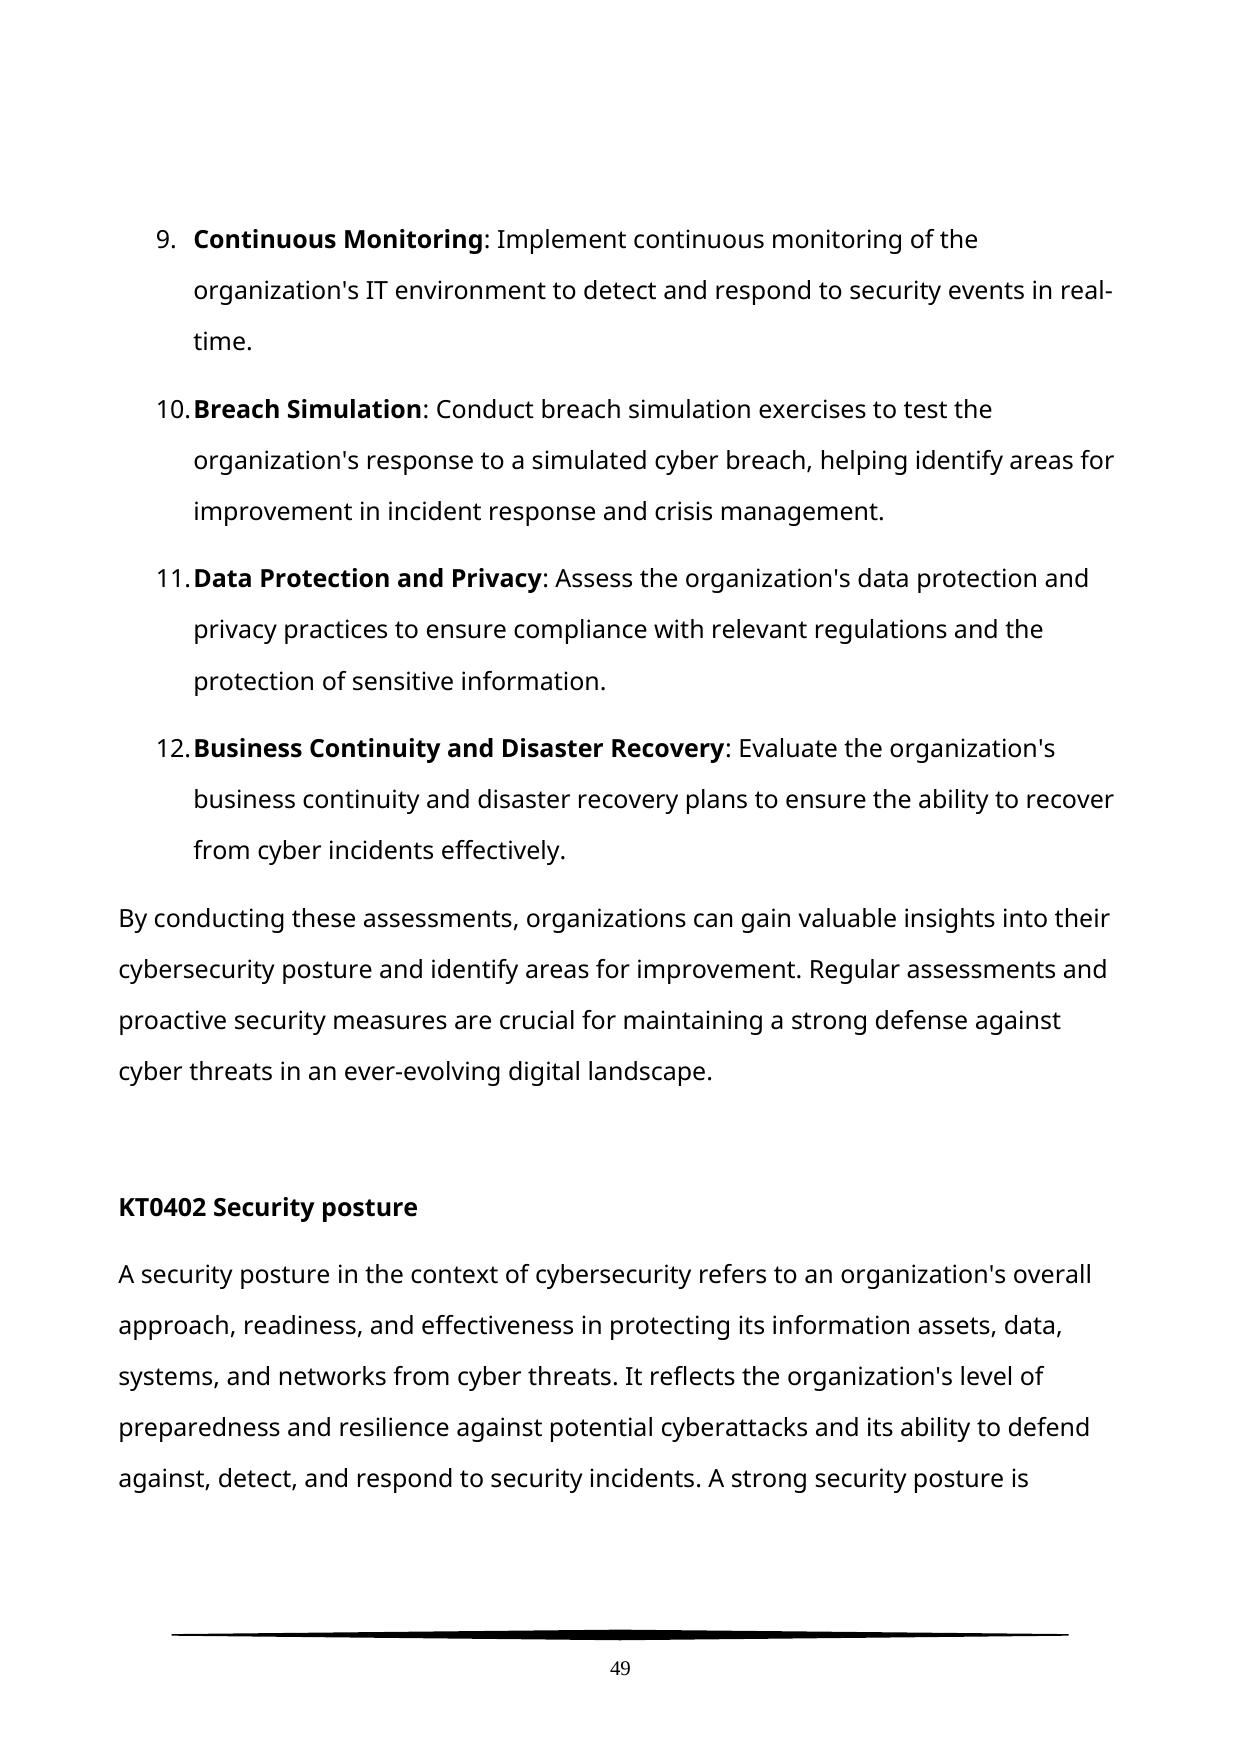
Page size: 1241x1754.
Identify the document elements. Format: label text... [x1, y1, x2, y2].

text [118, 1257, 1122, 1495]
list Continuous Monitoring: Implement continuous monitoring of the organization's IT environment to detect and respond to security events in real-time. [156, 222, 1122, 358]
list Breach Simulation: Conduct breach simulation exercises to test the organization's response to a simulated cyber breach, helping identify areas for improvement in incident response and crisis management. [156, 391, 1122, 527]
list Business Continuity and Disaster Recovery: Evaluate the organization's business continuity and disaster recovery plans to ensure the ability to recover from cyber incidents effectively. [156, 731, 1122, 867]
list Data Protection and Privacy: Assess the organization's data protection and privacy practices to ensure compliance with relevant regulations and the protection of sensitive information. [156, 561, 1122, 697]
text By conducting these assessments, organizations can gain valuable insights into their cybersecurity posture and identify areas for improvement. Regular assessments and proactive security measures are crucial for maintaining a strong defense against cyber threats in an ever-evolving digital landscape. [118, 901, 1122, 1088]
text KT0402 Security posture [118, 1189, 1122, 1223]
